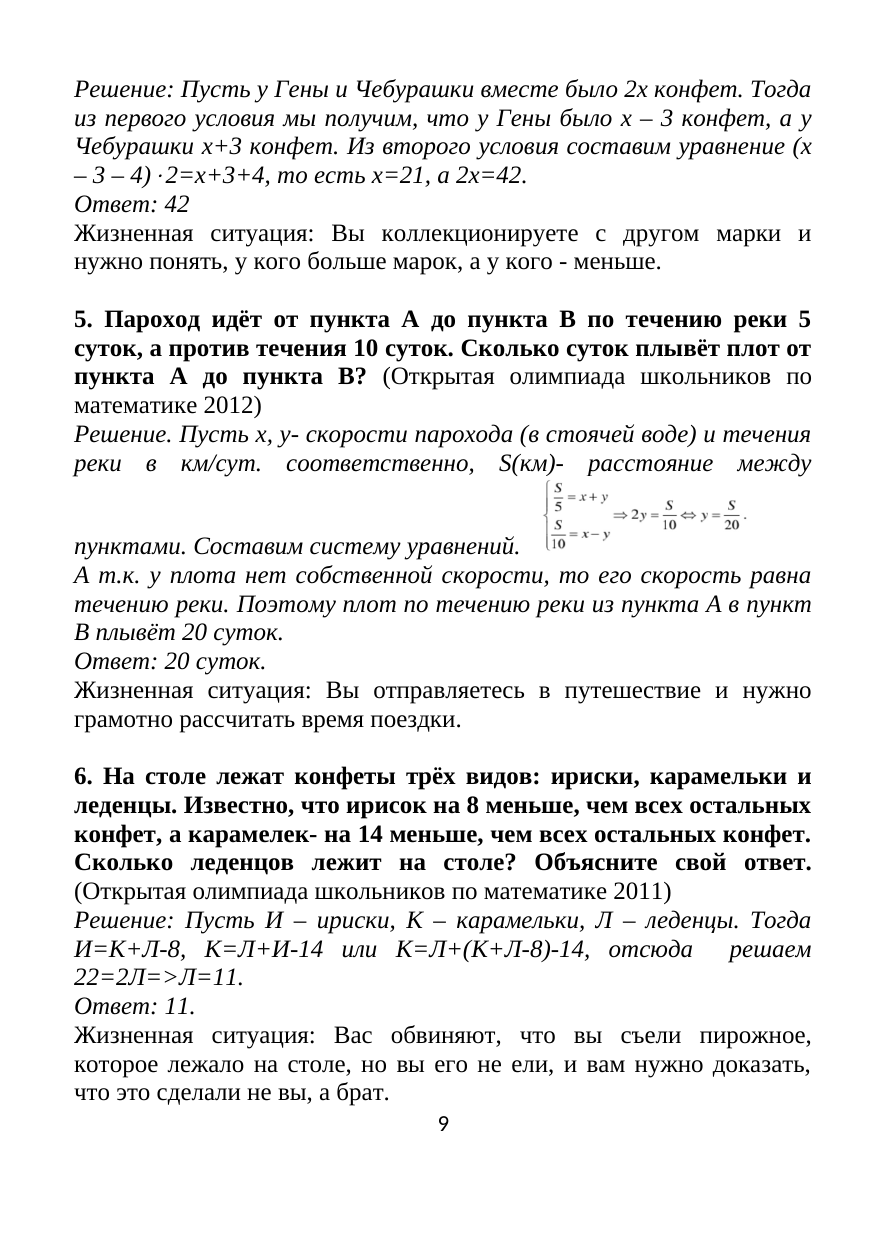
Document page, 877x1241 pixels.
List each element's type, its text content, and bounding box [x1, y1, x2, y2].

text Жизненная ситуация: Вас обвиняют, что вы съели пирожное, которое лежало на столе, но вы его не ели, и вам нужно доказать, что это сделали не вы, а брат. [74, 1020, 812, 1106]
text Решение: Пусть И – ириски, К – карамельки, Л – леденцы. Тогда И=К+Л-8, К=Л+И-14 или К=Л+(К+Л-8)-14, отсюда решаем 22=2Л=>Л=11. [74, 905, 812, 991]
text Решение. Пусть х, у- скорости парохода (в стоячей воде) и течения реки в км/сут. соответственно, S(км)- расстояние между пунктами. Составим систему уравнений. [74, 419, 812, 560]
text Жизненная ситуация: Вы коллекционируете с другом марки и нужно понять, у кого больше марок, а у кого - меньше. [74, 218, 812, 275]
text А т.к. у плота нет собственной скорости, то его скорость равна течению реки. Поэтому плот по течению реки из пункта А в пункт В плывёт 20 суток. [74, 560, 812, 646]
text Ответ: 42 [74, 189, 812, 218]
subtitle 6. На столе лежат конфеты трёх видов: ириски, карамельки и леденцы. Известно, что ирисок на 8 меньше, чем всех остальных конфет, а карамелек- на 14 меньше, чем всех остальных конфет. Сколько леденцов лежит на столе? Объясните свой ответ. (Открытая олимпиада школьников по математике 2011) [74, 761, 812, 905]
text Ответ: 11. [74, 991, 812, 1020]
text Жизненная ситуация: Вы отправляетесь в путешествие и нужно грамотно рассчитать время поездки. [74, 675, 812, 732]
text Решение: Пусть у Гены и Чебурашки вместе было 2x конфет. Тогда из первого условия мы получим, что у Гены было х – 3 конфет, а у Чебурашки х+3 конфет. Из второго условия составим уравнение (х – 3 – 4)2=х+3+4, то есть х=21, а 2х=42. [74, 74, 812, 189]
picture [520, 476, 749, 555]
text Ответ: 20 суток. [74, 646, 812, 675]
subtitle 5. Пароход идёт от пункта А до пункта В по течению реки 5 суток, а против течения 10 суток. Сколько суток плывёт плот от пункта А до пункта В? (Открытая олимпиада школьников по математике 2012) [74, 304, 812, 419]
